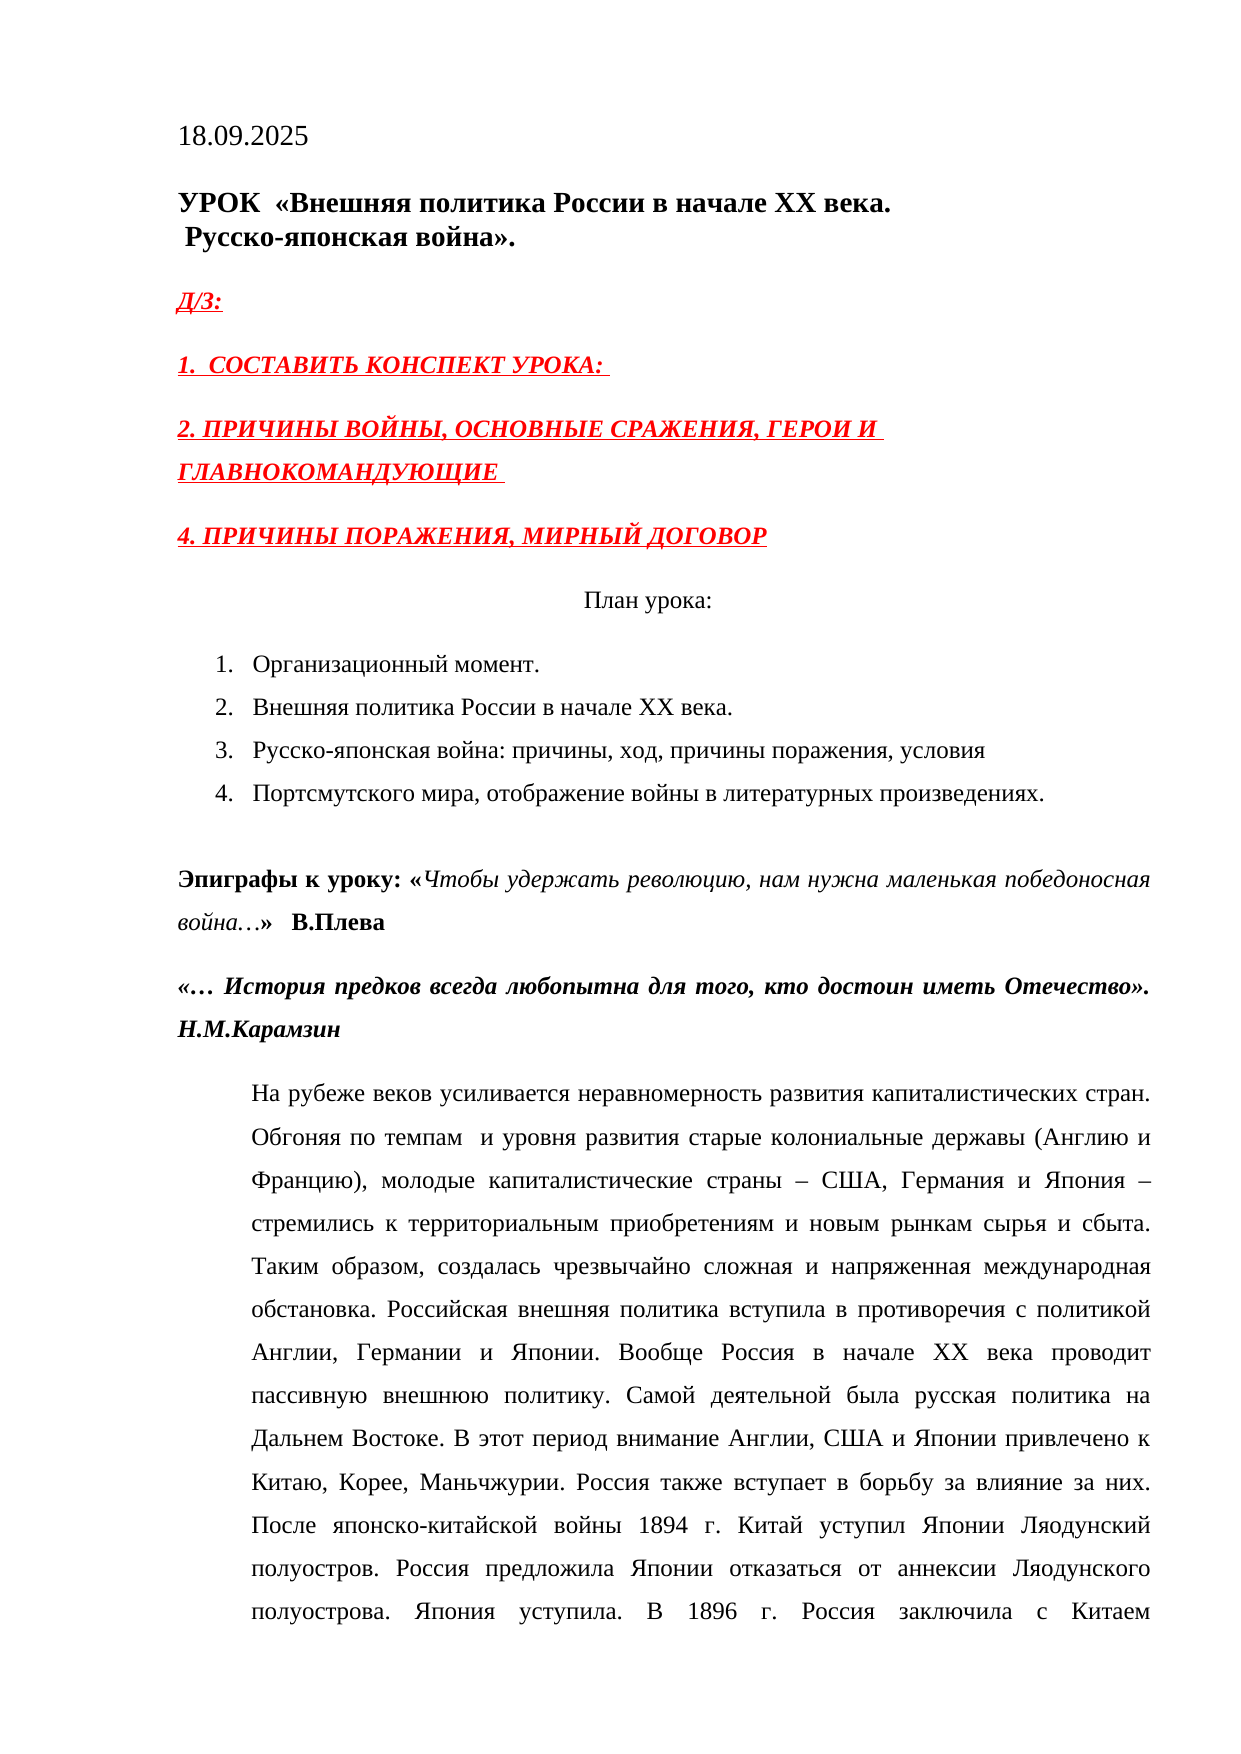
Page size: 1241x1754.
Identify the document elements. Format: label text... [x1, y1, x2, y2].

text 2. ПРИЧИНЫ ВОЙНЫ, ОСНОВНЫЕ СРАЖЕНИЯ, ГЕРОИ И ГЛАВНОКОМАНДУЮЩИЕ [177, 414, 1152, 486]
text Эпиграфы к уроку: «Чтобы удержать революцию, нам нужна маленькая победоносная война…» В.Плева [177, 864, 1152, 936]
text Д/З: [177, 286, 1152, 314]
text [251, 1078, 1152, 1625]
text УРОК «Внешняя политика России в начале ХХ века. [177, 185, 1152, 219]
text План урока: [177, 585, 1152, 613]
text Русско-японская война». [177, 219, 1152, 252]
text 4. ПРИЧИНЫ ПОРАЖЕНИЯ, МИРНЫЙ ДОГОВОР [177, 521, 1152, 549]
text 18.09.2025 [177, 118, 1152, 152]
text «… История предков всегда любопытна для того, кто достоин иметь Отечество». Н.М.Карамзин [177, 971, 1152, 1043]
list Русско-японская война: причины, ход, причины поражения, условия [215, 735, 1152, 764]
text 1. СОСТАВИТЬ КОНСПЕКТ УРОКА: [177, 350, 1152, 378]
list Организационный момент. [215, 649, 1152, 677]
list Внешняя политика России в начале ХХ века. [215, 692, 1152, 721]
list Портсмутского мира, отображение войны в литературных произведениях. [215, 778, 1152, 807]
